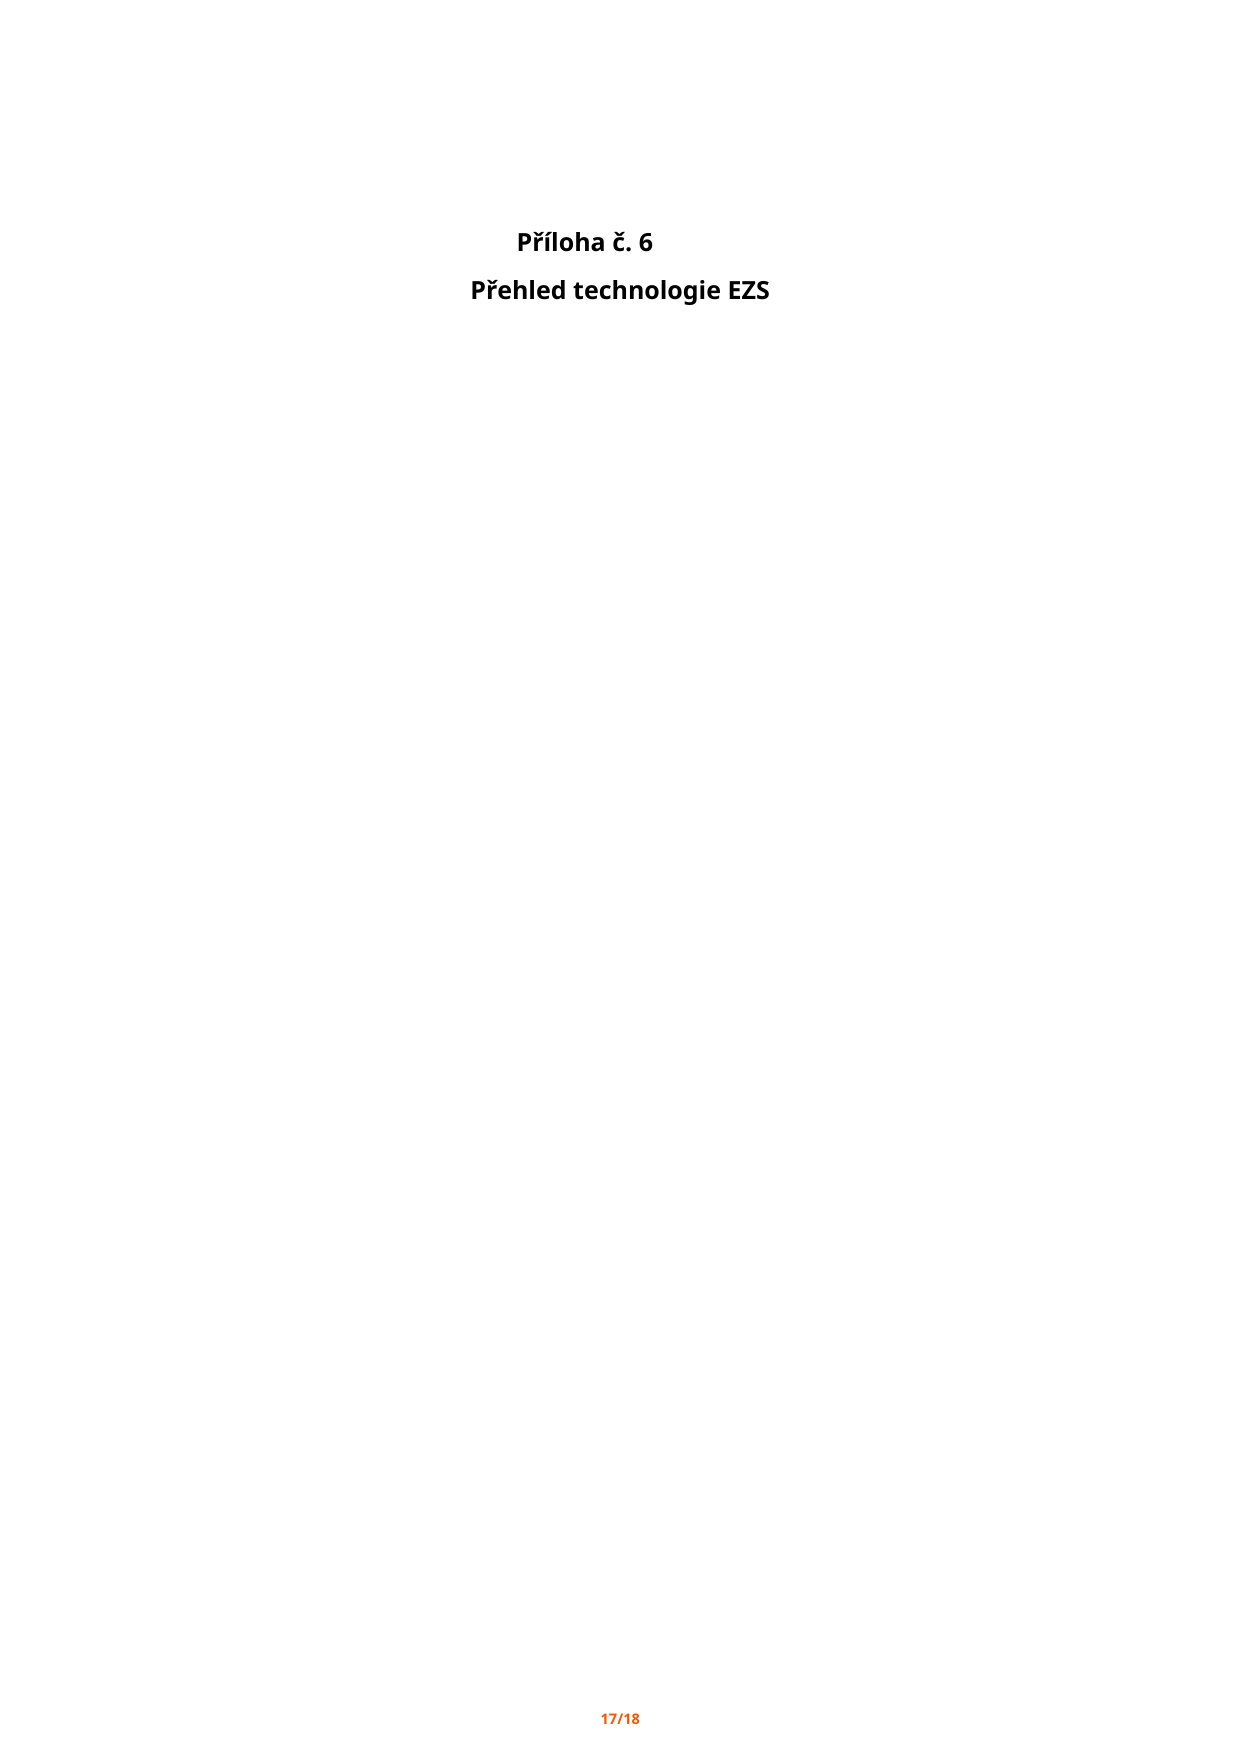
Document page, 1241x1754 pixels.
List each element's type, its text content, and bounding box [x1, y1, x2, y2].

text Přehled technologie EZS [148, 276, 1093, 306]
text Příloha č. 6 [516, 225, 1093, 259]
